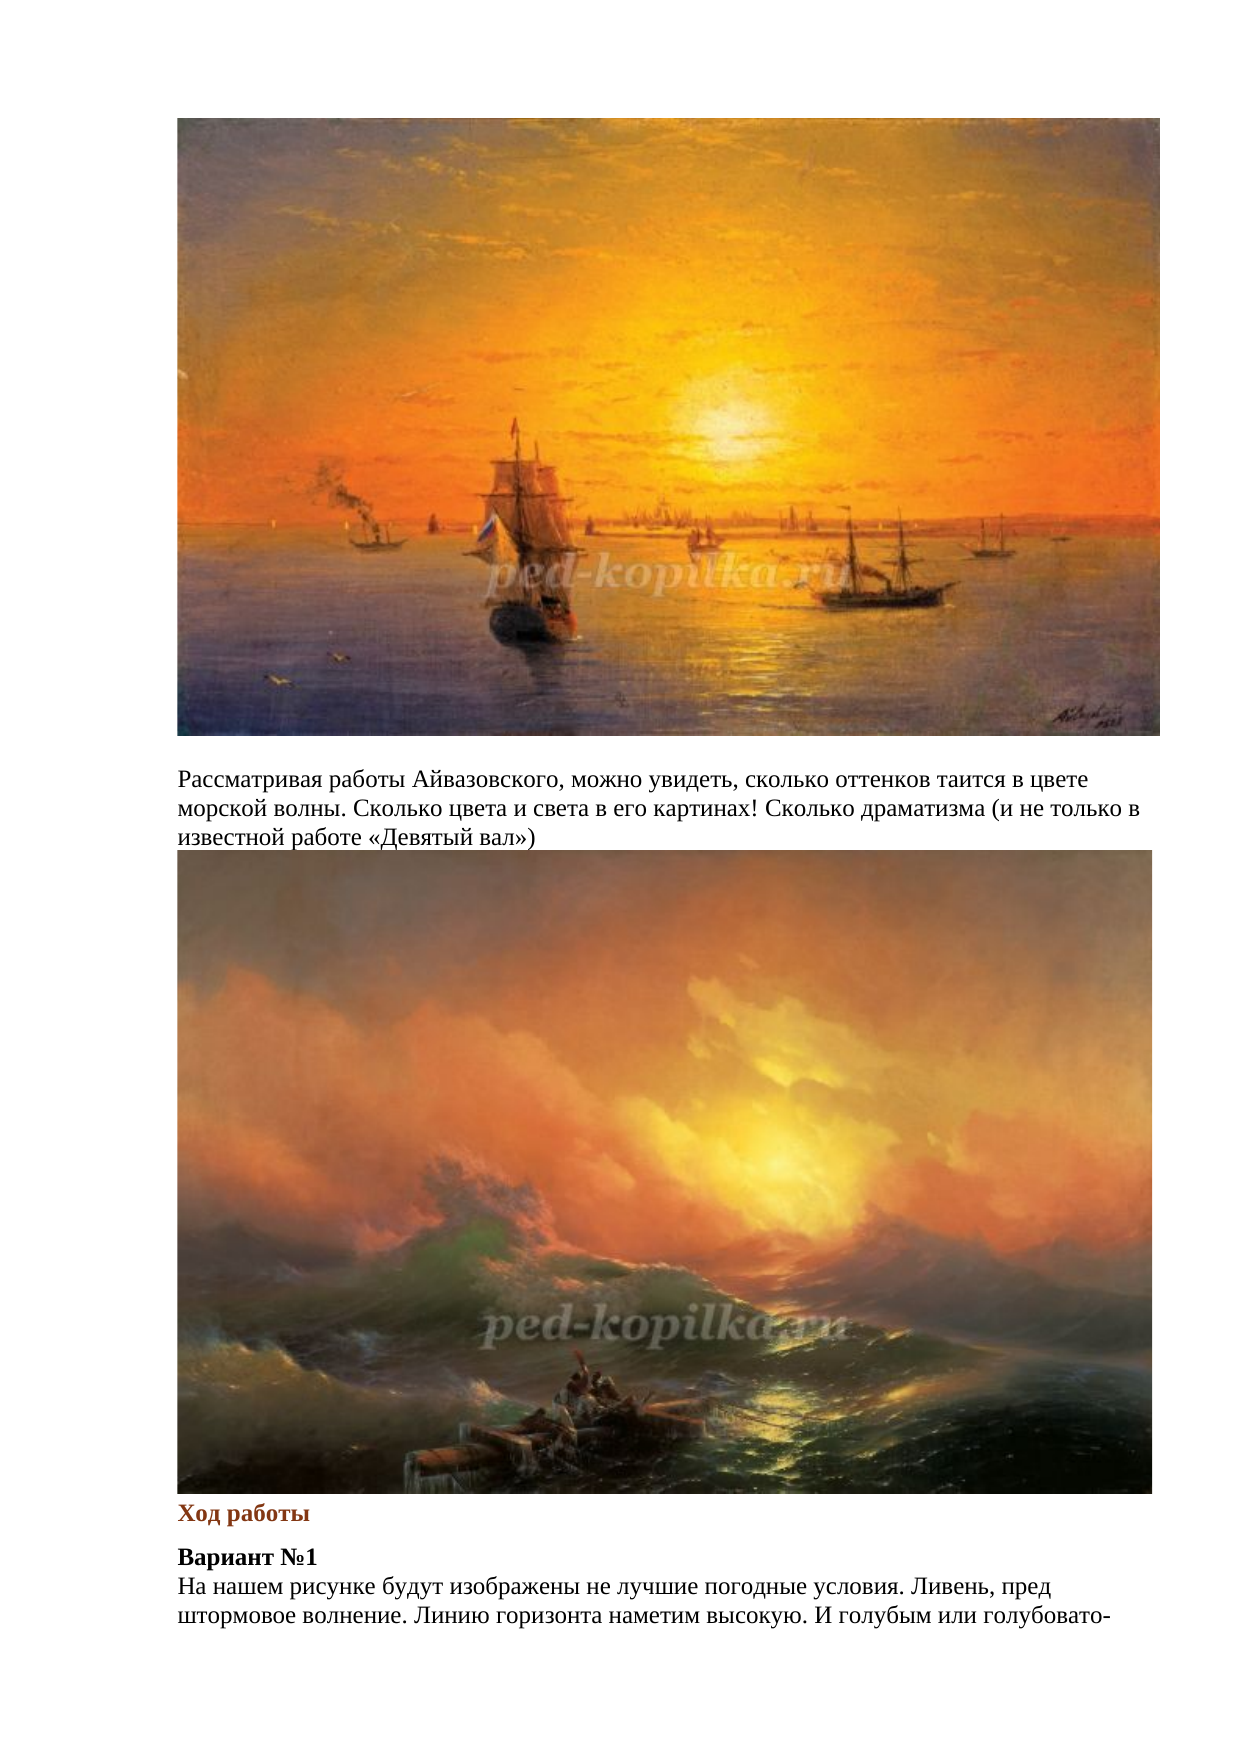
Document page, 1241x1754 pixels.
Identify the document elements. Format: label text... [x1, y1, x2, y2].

text Ход работы [177, 1494, 1152, 1527]
picture [177, 850, 1153, 1494]
text Рассматривая работы Айвазовского, можно увидеть, сколько оттенков таится в цвете морской волны. Сколько цвета и света в его картинах! Сколько драматизма (и не только в известной работе «Девятый вал») [177, 736, 1152, 850]
picture [177, 118, 1160, 736]
